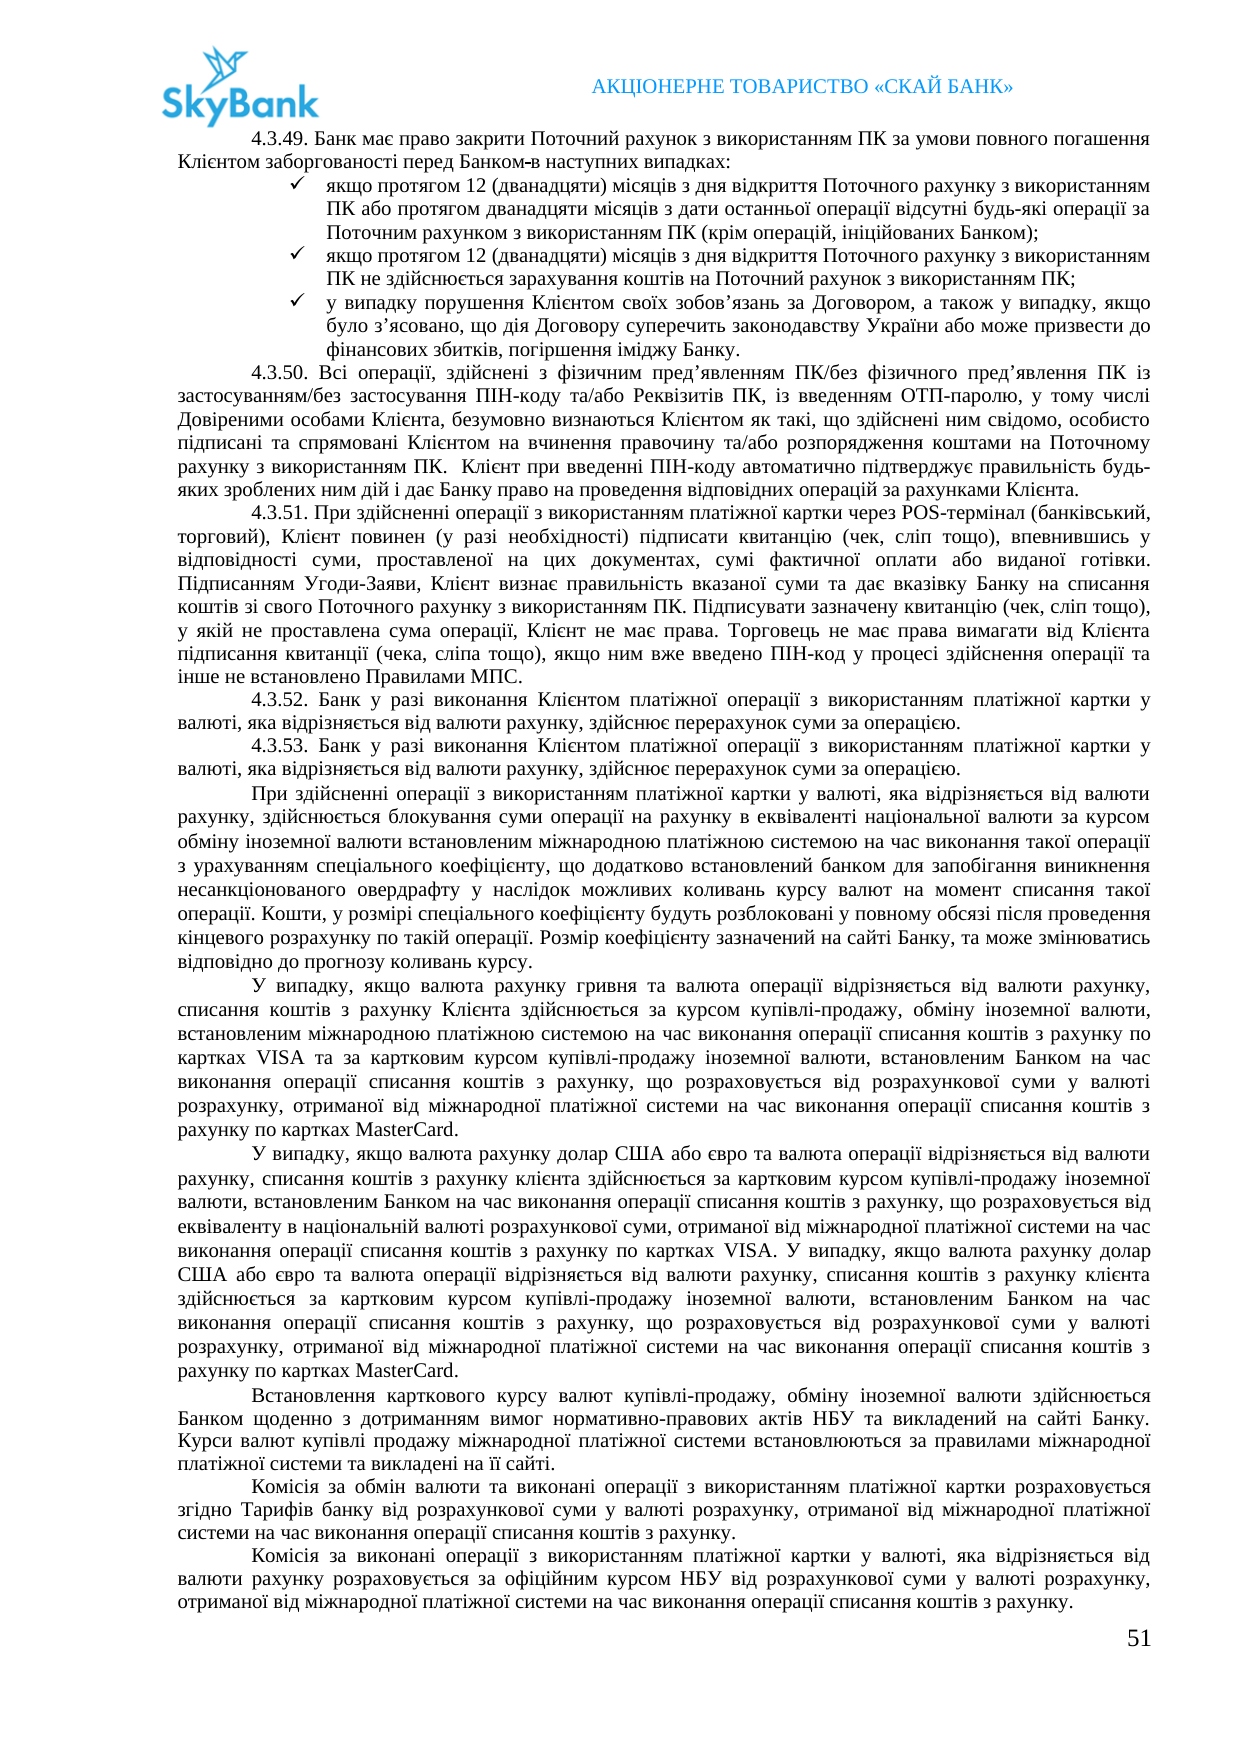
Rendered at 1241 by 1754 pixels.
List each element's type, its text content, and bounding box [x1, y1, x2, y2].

picture [142, 35, 349, 140]
text Комісія за обмін валюти та виконані операції з використанням платіжної картки розраховується згідно Тарифів банку від розрахункової суми у валюті розрахунку, отриманої від міжнародної платіжної системи на час виконання операції списання коштів з рахунку. [177, 1475, 1152, 1544]
text Комісія за виконані операції з використанням платіжної картки у валюті, яка відрізняється від валюти рахунку розраховується за офіційним курсом НБУ від розрахункової суми у валюті розрахунку, отриманої від міжнародної платіжної системи на час виконання операції списання коштів з рахунку. [177, 1544, 1152, 1613]
list у випадку порушення Клієнтом своїх зобов’язань за Договором, а також у випадку, якщо було з’ясовано, що дія Договору суперечить законодавству України або може призвести до фінансових збитків, погіршення іміджу Банку. [289, 290, 1152, 361]
text У випадку, якщо валюта рахунку гривня та валюта операції відрізняється від валюти рахунку, списання коштів з рахунку Клієнта здійснюється за курсом купівлі-продажу, обміну іноземної валюти, встановленим міжнародною платіжною системою на час виконання операції списання коштів з рахунку по картках VISA та за картковим курсом купівлі-продажу іноземної валюти, встановленим Банком на час виконання операції списання коштів з рахунку, що розраховується від розрахункової суми у валюті розрахунку, отриманої від міжнародної платіжної системи на час виконання операції списання коштів з рахунку по картках MasterCard. [177, 973, 1152, 1141]
text 4.3.53. Банк у разі виконання Клієнтом платіжної операції з використанням платіжної картки у валюті, яка відрізняється від валюти рахунку, здійснює перерахунок суми за операцією. [177, 734, 1152, 780]
list якщо протягом 12 (дванадцяти) місяців з дня відкриття Поточного рахунку з використанням ПК не здійснюється зарахування коштів на Поточний рахунок з використанням ПК; [289, 244, 1152, 290]
text 4.3.49. Банк має право закрити Поточний рахунок з використанням ПК за умови повного погашення Клієнтом заборгованості перед Банком в наступних випадках: [177, 127, 1152, 173]
list якщо протягом 12 (дванадцяти) місяців з дня відкриття Поточного рахунку з використанням ПК або протягом дванадцяти місяців з дати останньої операції відсутні будь-які операції за Поточним рахунком з використанням ПК (крім операцій, ініційованих Банком); [289, 173, 1152, 244]
text При здійсненні операції з використанням платіжної картки у валюті, яка відрізняється від валюти рахунку, здійснюється блокування суми операції на рахунку в еквіваленті національної валюти за курсом обміну іноземної валюти встановленим міжнародною платіжною системою на час виконання такої операції з урахуванням спеціального коефіцієнту, що додатково встановлений банком для запобігання виникнення несанкціонованого овердрафту у наслідок можливих коливань курсу валют на момент списання такої операції. Кошти, у розмірі спеціального коефіцієнту будуть розблоковані у повному обсязі після проведення кінцевого розрахунку по такій операції. Розмір коефіцієнту зазначений на сайті Банку, та може змінюватись відповідно до прогнозу коливань курсу. [177, 780, 1152, 973]
text 4.3.52. Банк у разі виконання Клієнтом платіжної операції з використанням платіжної картки у валюті, яка відрізняється від валюти рахунку, здійснює перерахунок суми за операцією. [177, 688, 1152, 734]
text Встановлення карткового курсу валют купівлі-продажу, обміну іноземної валюти здійснюється Банком щоденно з дотриманням вимог нормативно-правових актів НБУ та викладений на сайті Банку. Курси валют купівлі продажу міжнародної платіжної системи встановлюються за правилами міжнародної платіжної системи та викладені на її сайті. [177, 1384, 1152, 1475]
list 4.3.51. При здійсненні операції з використанням платіжної картки через POS-термінал (банківський, торговий), Клієнт повинен (у разі необхідності) підписати квитанцію (чек, сліп тощо), впевнившись у відповідності суми, проставленої на цих документах, сумі фактичної оплати або виданої готівки. Підписанням Угоди-Заяви, Клієнт визнає правильність вказаної суми та дає вказівку Банку на списання коштів зі свого Поточного рахунку з використанням ПК. Підписувати зазначену квитанцію (чек, сліп тощо), у якій не проставлена сума операції, Клієнт не має права. Торговець не має права вимагати від Клієнта підписання квитанції (чека, сліпа тощо), якщо ним вже введено ПІН-код у процесі здійснення операції та інше не встановлено Правилами МПС. [177, 501, 1152, 688]
text У випадку, якщо валюта рахунку долар США або євро та валюта операції відрізняється від валюти рахунку, списання коштів з рахунку клієнта здійснюється за картковим курсом купівлі-продажу іноземної валюти, встановленим Банком на час виконання операції списання коштів з рахунку, що розраховується від еквіваленту в національній валюті розрахункової суми, отриманої від міжнародної платіжної системи на час виконання операції списання коштів з рахунку по картках VISA. У випадку, якщо валюта рахунку долар США або євро та валюта операції відрізняється від валюти рахунку, списання коштів з рахунку клієнта здійснюється за картковим курсом купівлі-продажу іноземної валюти, встановленим Банком на час виконання операції списання коштів з рахунку, що розраховується від розрахункової суми у валюті розрахунку, отриманої від міжнародної платіжної системи на час виконання операції списання коштів з рахунку по картках MasterCard. [177, 1141, 1152, 1382]
list 4.3.50. Всі операції, здійснені з фізичним пред’явленням ПК/без фізичного пред’явлення ПК із застосуванням/без застосування ПІН-коду та/або Реквізитів ПК, із введенням ОТП-паролю, у тому числі Довіреними особами Клієнта, безумовно визнаються Клієнтом як такі, що здійснені ним свідомо, особисто підписані та спрямовані Клієнтом на вчинення правочину та/або розпорядження коштами на Поточному рахунку з використанням ПК. Клієнт при введенні ПІН-коду автоматично підтверджує правильність будь-яких зроблених ним дій і дає Банку право на проведення відповідних операцій за рахунками Клієнта. [177, 361, 1152, 501]
